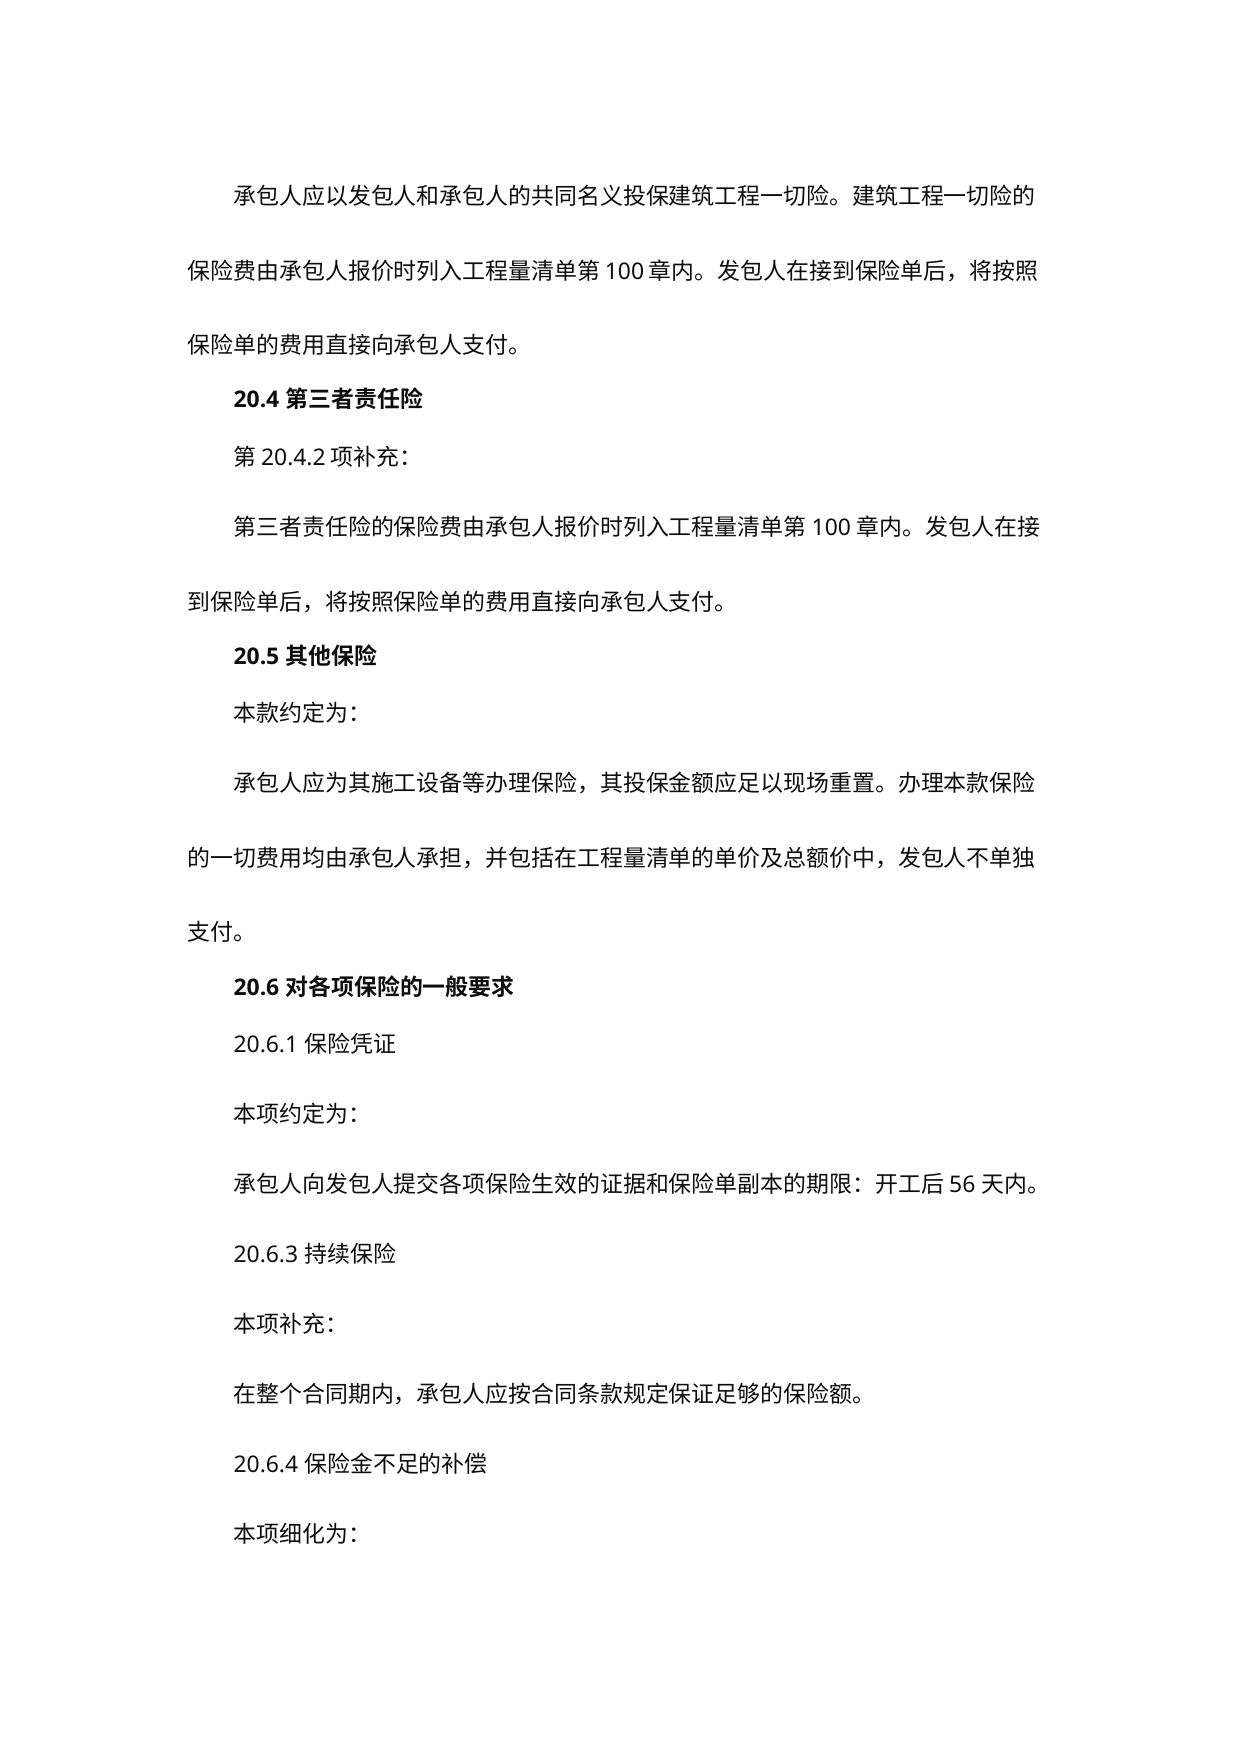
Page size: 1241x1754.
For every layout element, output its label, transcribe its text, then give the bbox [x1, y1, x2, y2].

text 20.6.3 持续保险 [187, 1220, 1053, 1285]
text 承包人向发包人提交各项保险生效的证据和保险单副本的期限：开工后 56 天内。 [187, 1150, 1053, 1215]
text 在整个合同期内，承包人应按合同条款规定保证足够的保险额。 [187, 1360, 1053, 1425]
text 承包人应为其施工设备等办理保险，其投保金额应足以现场重置。办理本款保险的一切费用均由承包人承担，并包括在工程量清单的单价及总额价中，发包人不单独支付。 [187, 749, 1053, 963]
text 本项补充： [187, 1290, 1053, 1355]
text 20.6.1 保险凭证 [187, 1010, 1053, 1075]
text 本款约定为： [187, 679, 1053, 744]
subtitle 20.4 第三者责任险 [187, 381, 1053, 414]
subtitle 20.5 其他保险 [187, 637, 1053, 671]
text 本项约定为： [187, 1080, 1053, 1145]
subtitle 20.6 对各项保险的一般要求 [187, 968, 1053, 1002]
text 第三者责任险的保险费由承包人报价时列入工程量清单第 100 章内。发包人在接到保险单后，将按照保险单的费用直接向承包人支付。 [187, 493, 1053, 633]
text 20.6.4 保险金不足的补偿 [187, 1430, 1053, 1495]
text 第20.4.2项补充： [187, 423, 1053, 488]
text 本项细化为： [187, 1500, 1053, 1565]
text 承包人应以发包人和承包人的共同名义投保建筑工程一切险。建筑工程一切险的保险费由承包人报价时列入工程量清单第100章内。发包人在接到保险单后，将按照保险单的费用直接向承包人支付。 [187, 162, 1053, 376]
